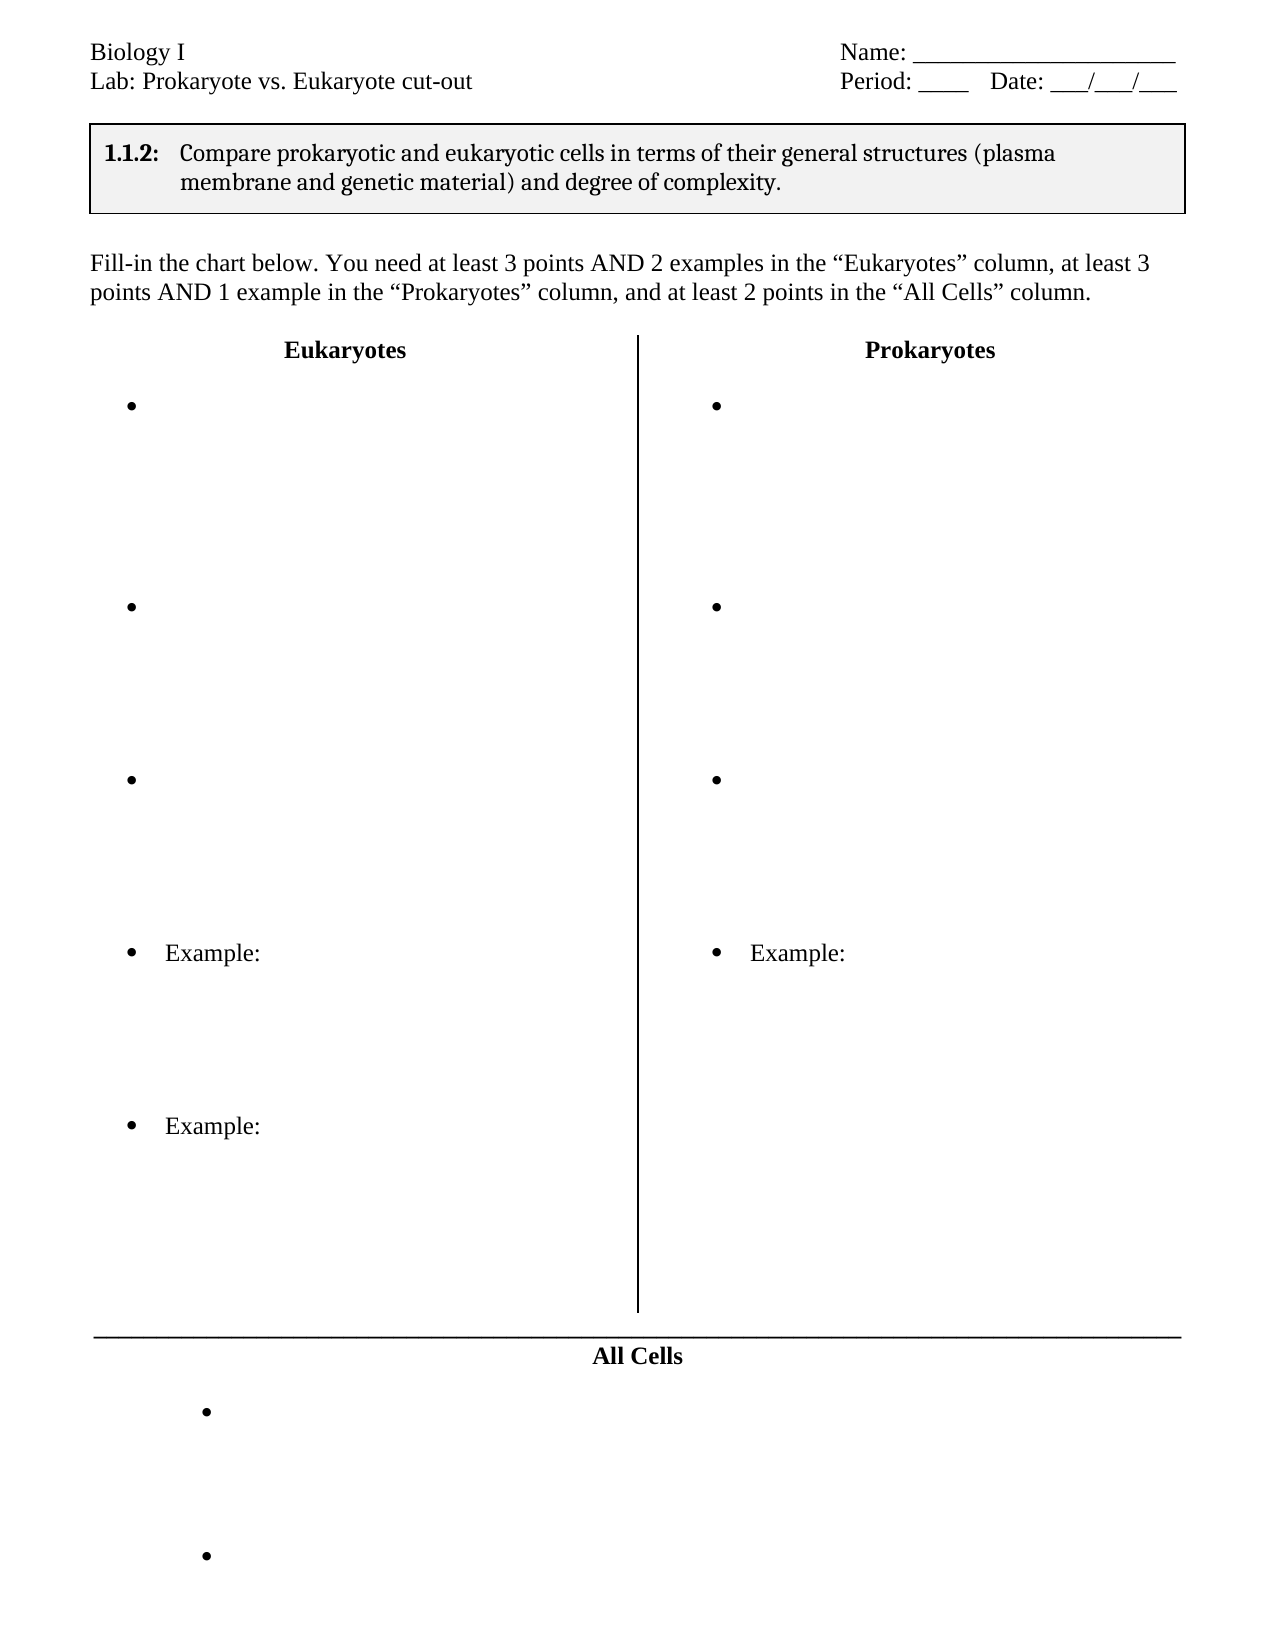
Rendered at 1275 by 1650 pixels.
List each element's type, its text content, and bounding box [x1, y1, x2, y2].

list Example: [127, 1111, 600, 1140]
list Example: [712, 938, 1185, 967]
list  [202, 1542, 1185, 1571]
text Prokaryotes [675, 335, 1185, 363]
text Fill-in the chart below. You need at least 3 points AND 2 examples in the “Eukaryotes” column, at least 3 points AND 1 example in the “Prokaryotes” column, and at least 2 points in the “All Cells” column. [90, 248, 1185, 306]
list  [202, 1398, 1185, 1427]
text All Cells [90, 1341, 1185, 1370]
text Biology I Name: _____________________ [90, 37, 1185, 66]
text _______________________________________________________________________________________ [90, 1312, 1185, 1341]
text Lab: Prokaryote vs. Eukaryote cut-out Period: ____ Date: ___/___/___ [90, 66, 1185, 95]
text Eukaryotes [90, 335, 600, 363]
list Example: [127, 938, 600, 967]
